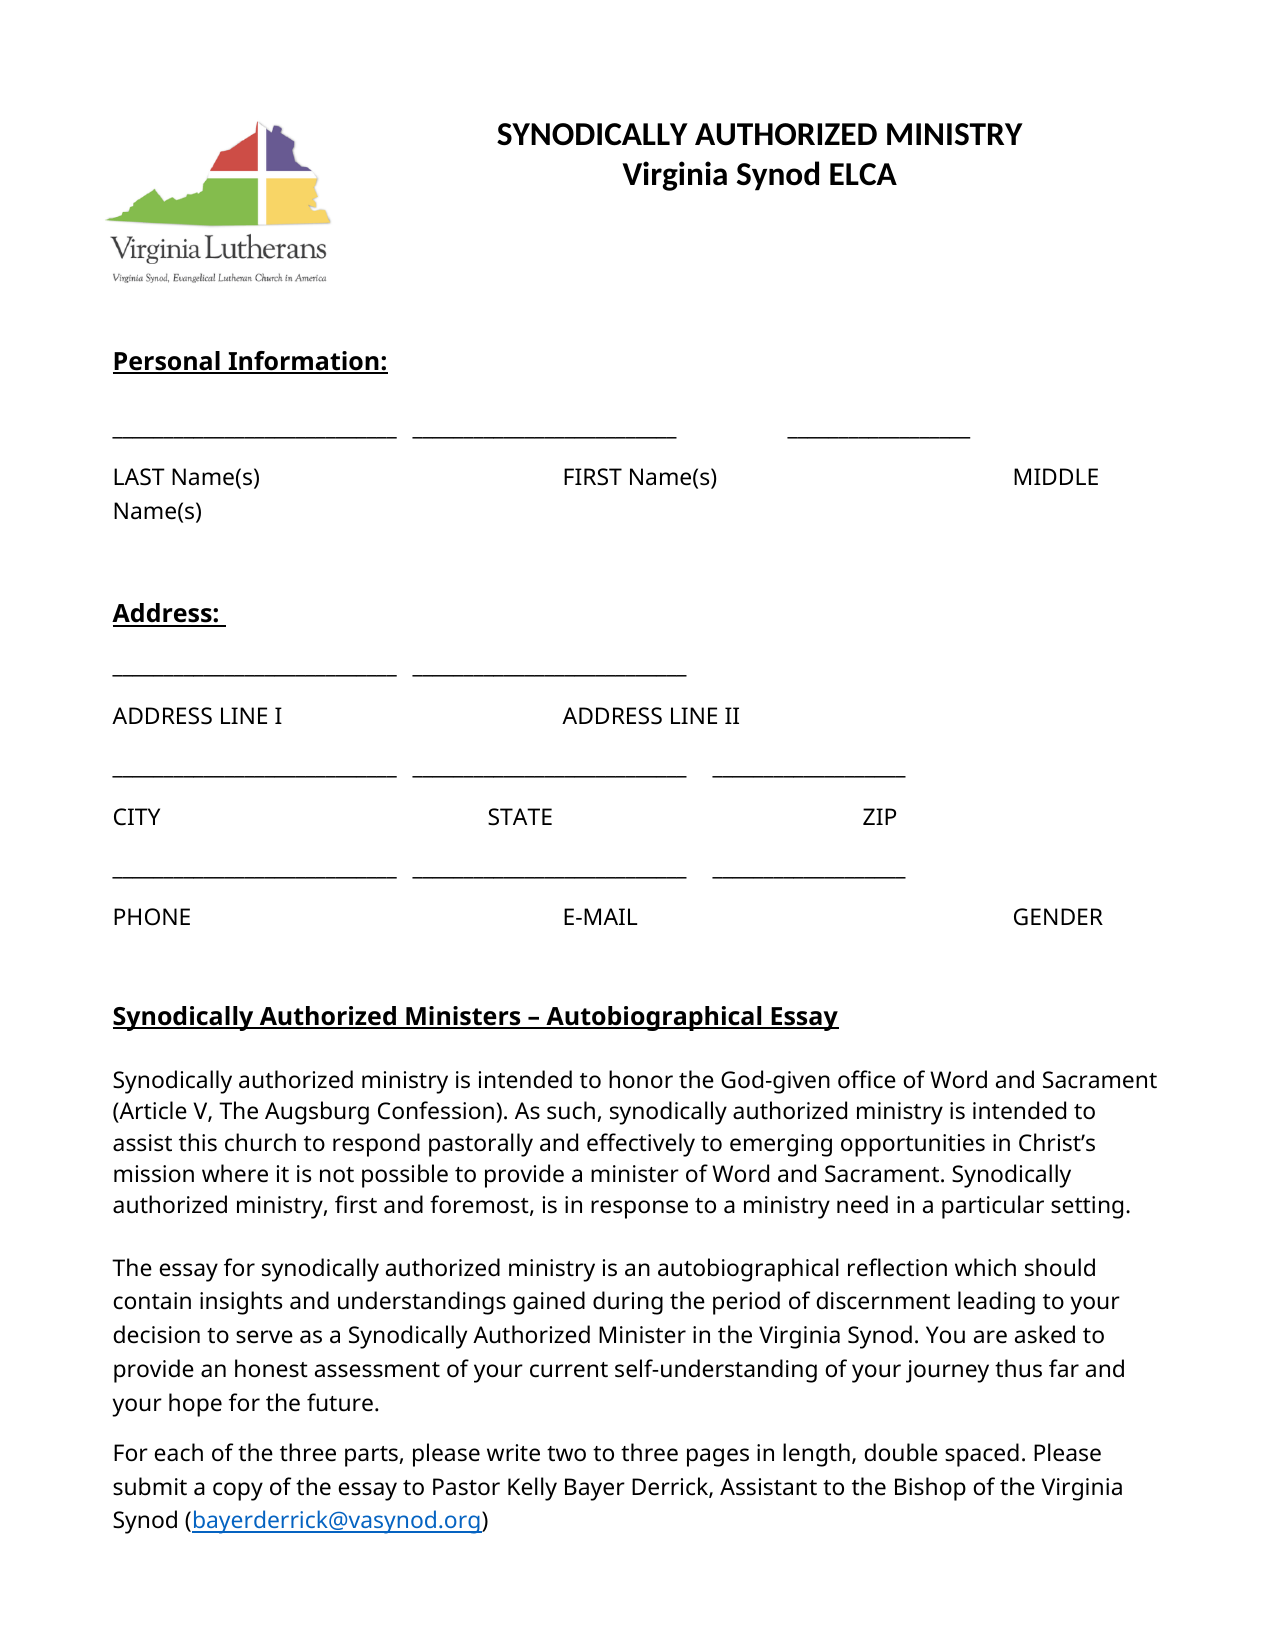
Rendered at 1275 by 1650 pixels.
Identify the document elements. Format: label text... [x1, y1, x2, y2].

text Address: [112, 596, 1162, 630]
text The essay for synodically authorized ministry is an autobiographical reflection which should contain insights and understandings gained during the period of discernment leading to your decision to serve as a Synodically Authorized Minister in the Virginia Synod. You are asked to provide an honest assessment of your current self-understanding of your journey thus far and your hope for the future. [112, 1251, 1162, 1418]
text ____________________________ __________________________ __________________ [112, 411, 1162, 442]
text LAST Name(s) FIRST Name(s) MIDDLE Name(s) [112, 461, 1162, 526]
text ADDRESS LINE I ADDRESS LINE II [112, 700, 1162, 731]
text Synodically Authorized Ministers – Autobiographical Essay [112, 999, 1162, 1033]
text ____________________________ ___________________________ ___________________ [112, 851, 1162, 882]
text ____________________________ ___________________________ [112, 649, 1162, 681]
text CITY STATE ZIP [112, 801, 1162, 832]
text Personal Information: [112, 343, 1162, 377]
picture [96, 112, 339, 292]
text For each of the three parts, please write two to three pages in length, double spaced. Please submit a copy of the essay to Pastor Kelly Bayer Derrick, Assistant to the Bishop of the Virginia Synod (bayerderrick@vasynod.org) [112, 1437, 1162, 1536]
text ____________________________ ___________________________ ___________________ [112, 750, 1162, 781]
text PHONE E-MAIL GENDER [112, 901, 1162, 933]
text Virginia Synod ELCA [339, 153, 1162, 194]
text SYNODICALLY AUTHORIZED MINISTRY [339, 112, 1162, 153]
text Synodically authorized ministry is intended to honor the God-given office of Word and Sacrament (Article V, The Augsburg Confession). As such, synodically authorized ministry is intended to assist this church to respond pastorally and effectively to emerging opportunities in Christ’s mission where it is not possible to provide a minister of Word and Sacrament. Synodically authorized ministry, first and foremost, is in response to a ministry need in a particular setting. [112, 1064, 1162, 1220]
